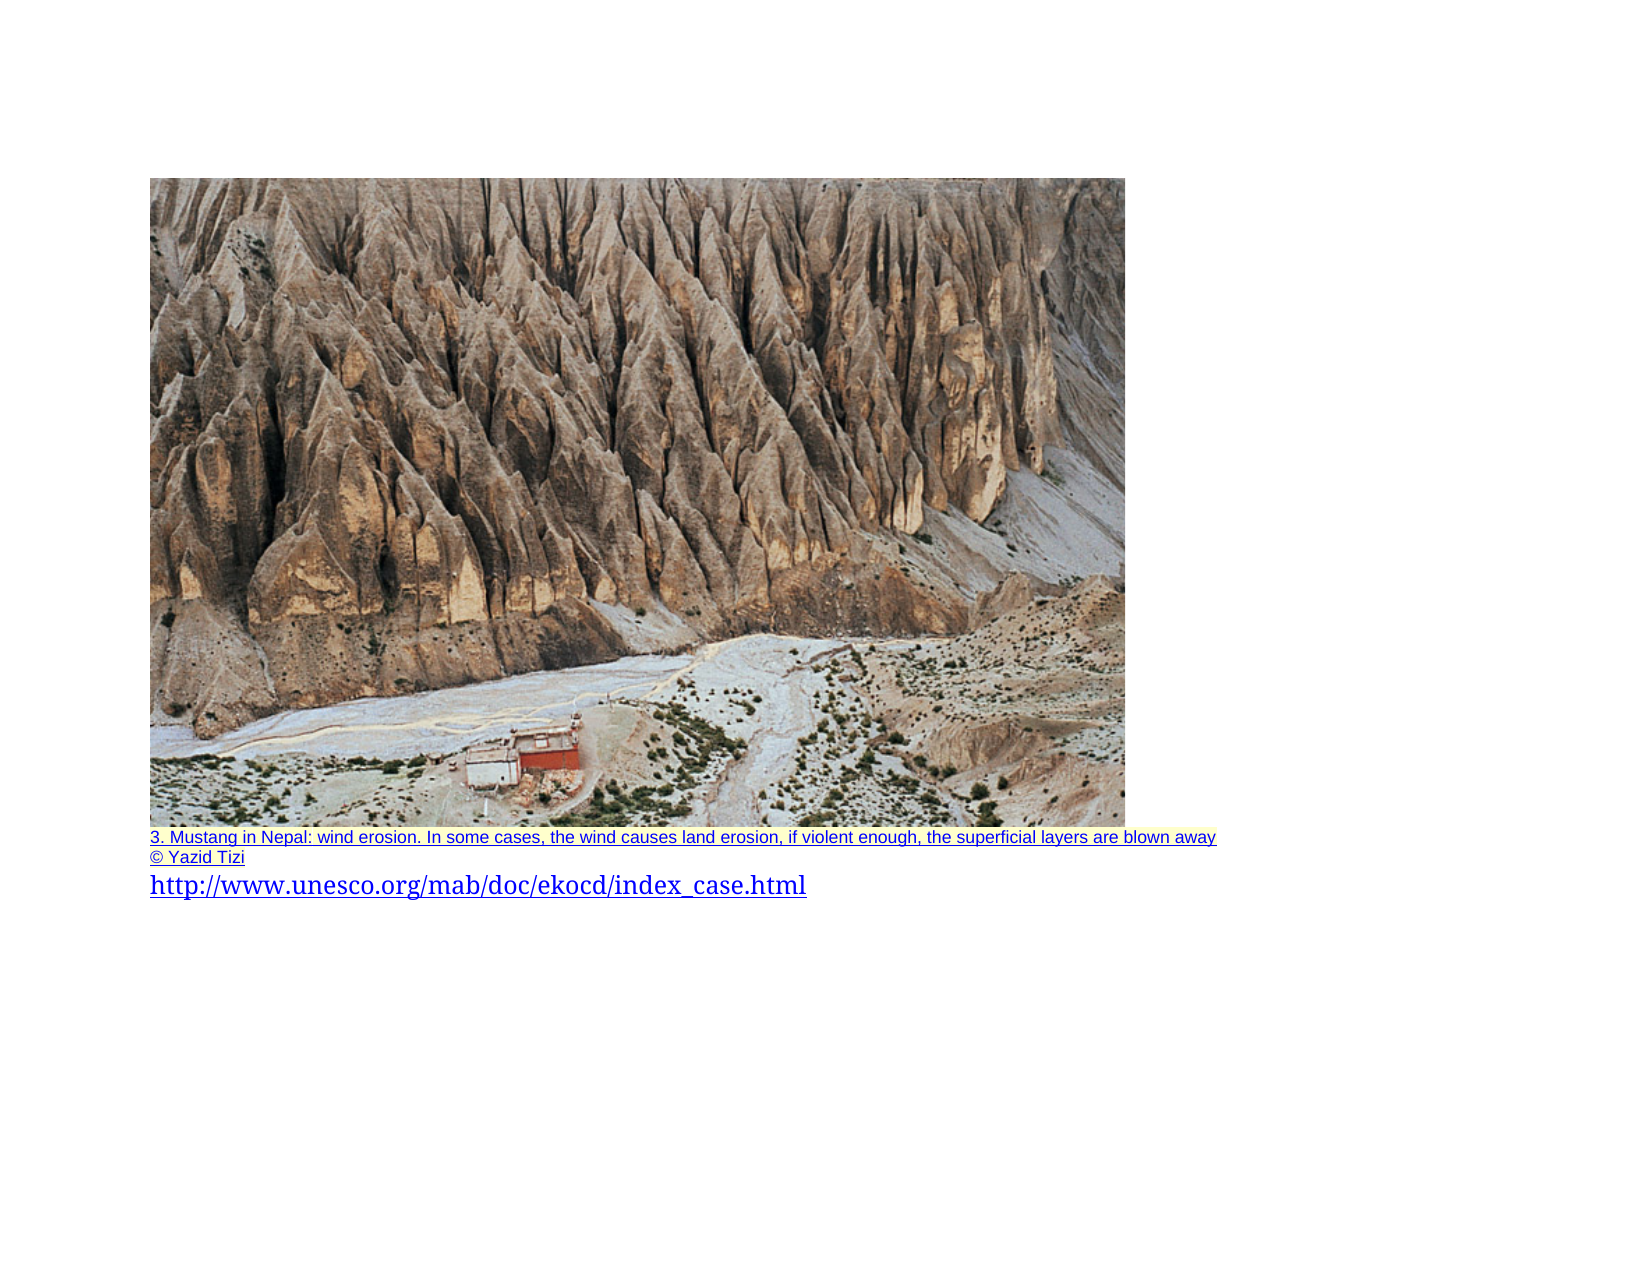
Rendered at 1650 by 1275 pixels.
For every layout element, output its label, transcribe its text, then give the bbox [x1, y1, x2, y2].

text 3. Mustang in Nepal: wind erosion. In some cases, the wind causes land erosion, if violent enough, the superficial layers are blown away © Yazid Tizi [245, 827, 1500, 868]
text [150, 868, 1500, 902]
picture [150, 178, 1125, 827]
